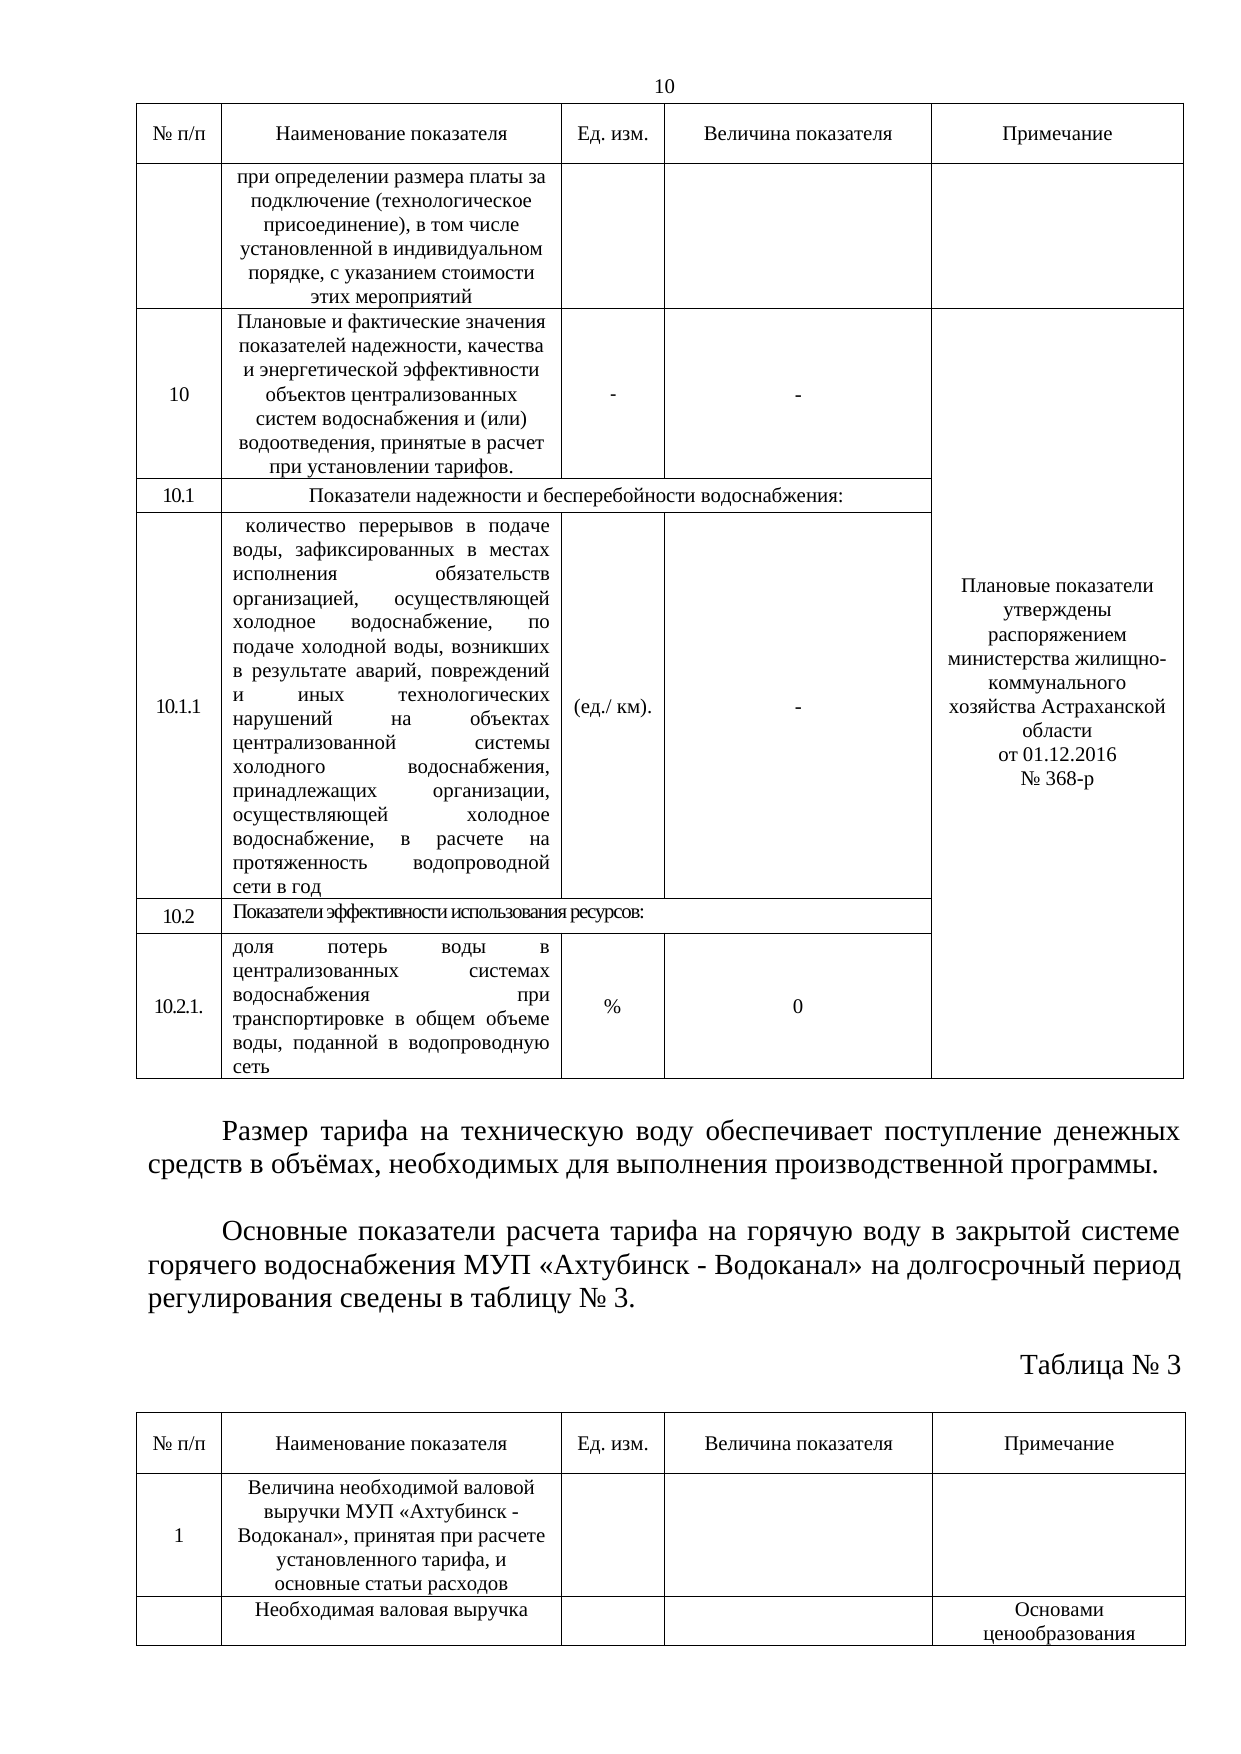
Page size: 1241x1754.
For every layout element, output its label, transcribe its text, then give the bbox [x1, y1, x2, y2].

table_cell [562, 1597, 664, 1645]
table_cell Плановые показатели утверждены распоряжением министерства жилищно-коммунального хозяйства Астраханской области от 01.12.2016 № 368-р [932, 309, 1183, 1078]
table_cell 10 [137, 309, 221, 478]
table_header Величина показателя [665, 1413, 932, 1472]
table_cell [562, 1474, 664, 1596]
table_cell Показатели эффективности использования ресурсов: [222, 899, 931, 933]
table_header Наименование показателя [222, 104, 561, 163]
table_cell - [665, 513, 931, 898]
table_header № п/п [137, 104, 221, 163]
text Таблица № 3 [148, 1347, 1181, 1381]
table_cell - [665, 164, 931, 308]
table_cell 10.2.1. [137, 934, 221, 1078]
table_cell (ед./ км). [562, 513, 664, 898]
table_cell [665, 1597, 932, 1645]
text Основные показатели расчета тарифа на горячую воду в закрытой системе горячего водоснабжения МУП «Ахтубинск - Водоканал» на долгосрочный период регулирования сведены в таблицу № 3. [148, 1213, 1181, 1314]
table_cell 10.1.1 [137, 513, 221, 898]
table_cell количество перерывов в подаче воды, зафиксированных в местах исполнения обязательств организацией, осуществляющей холодное водоснабжение, по подаче холодной воды, возникших в результате аварий, повреждений и иных технологических нарушений на объектах централизованной системы холодного водоснабжения, принадлежащих организации, осуществляющей холодное водоснабжение, в расчете на протяженность водопроводной сети в год [222, 513, 561, 898]
table_cell - [665, 309, 931, 478]
table_header Ед. изм. [562, 1413, 664, 1472]
table_cell Необходимая валовая выручка [222, 1597, 561, 1645]
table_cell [222, 164, 561, 308]
table_cell [933, 1474, 1185, 1596]
table_cell доля потерь воды в централизованных системах водоснабжения при транспортировке в общем объеме воды, поданной в водопроводную сеть [222, 934, 561, 1078]
table_header Ед. изм. [562, 104, 664, 163]
table_cell [137, 1597, 221, 1645]
table_header Примечание [933, 1413, 1185, 1472]
table_cell Величина необходимой валовой выручки МУП «Ахтубинск - Водоканал», принятая при расчете установленного тарифа, и основные статьи расходов [222, 1474, 561, 1596]
table_cell 10.1 [137, 479, 221, 512]
table_cell 1 [137, 1474, 221, 1596]
table_cell 0 [665, 934, 931, 1078]
table_header Величина показателя [665, 104, 931, 163]
table_header Наименование показателя [222, 1413, 561, 1472]
table_header Примечание [932, 104, 1183, 163]
table_cell - [932, 164, 1183, 308]
text Размер тарифа на техническую воду обеспечивает поступление денежных средств в объёмах, необходимых для выполнения производственной программы. [148, 1113, 1181, 1180]
table_cell Показатели надежности и бесперебойности водоснабжения: [222, 479, 931, 512]
table_cell Плановые и фактические значения показателей надежности, качества и энергетической эффективности объектов централизованных систем водоснабжения и (или) водоотведения, принятые в расчет при установлении тарифов. [222, 309, 561, 478]
table_cell 9 [137, 164, 221, 308]
table_cell - [562, 164, 664, 308]
table_header № п/п [137, 1413, 221, 1472]
table_cell - [562, 309, 664, 478]
table_cell [665, 1474, 932, 1596]
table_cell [933, 1597, 1185, 1645]
table_cell % [562, 934, 664, 1078]
table_cell 10.2 [137, 899, 221, 933]
